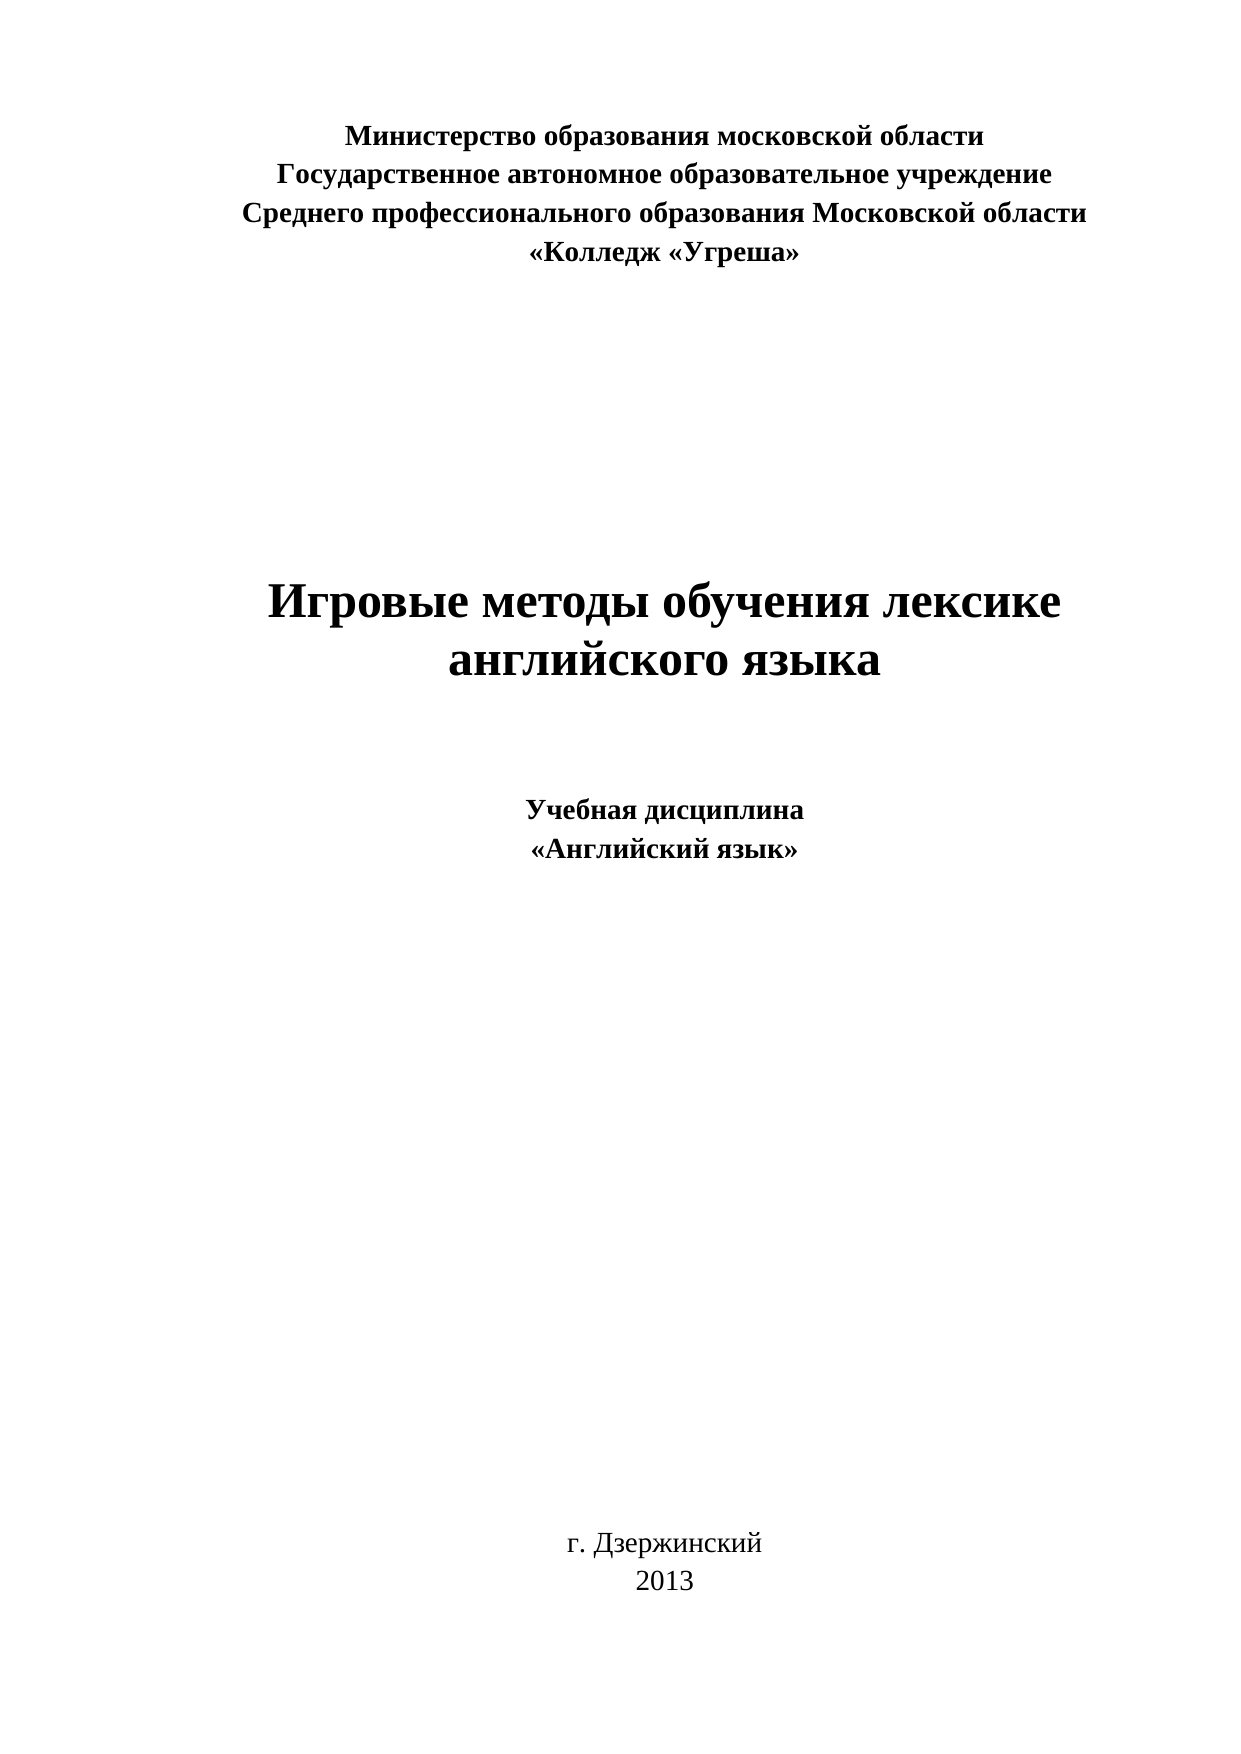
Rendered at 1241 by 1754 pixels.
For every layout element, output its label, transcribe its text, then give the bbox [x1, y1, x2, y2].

text «Колледж «Угреша» [177, 234, 1152, 267]
text «Английский язык» [177, 831, 1152, 864]
text Учебная дисциплина [177, 792, 1152, 826]
text Игровые методы обучения лексике английского языка [177, 571, 1152, 686]
text 2013 [177, 1563, 1152, 1597]
text Государственное автономное образовательное учреждение [177, 157, 1152, 190]
text г. Дзержинский [177, 1525, 1152, 1558]
text Среднего профессионального образования Московской области [177, 195, 1152, 229]
text Министерство образования московской области [177, 118, 1152, 152]
